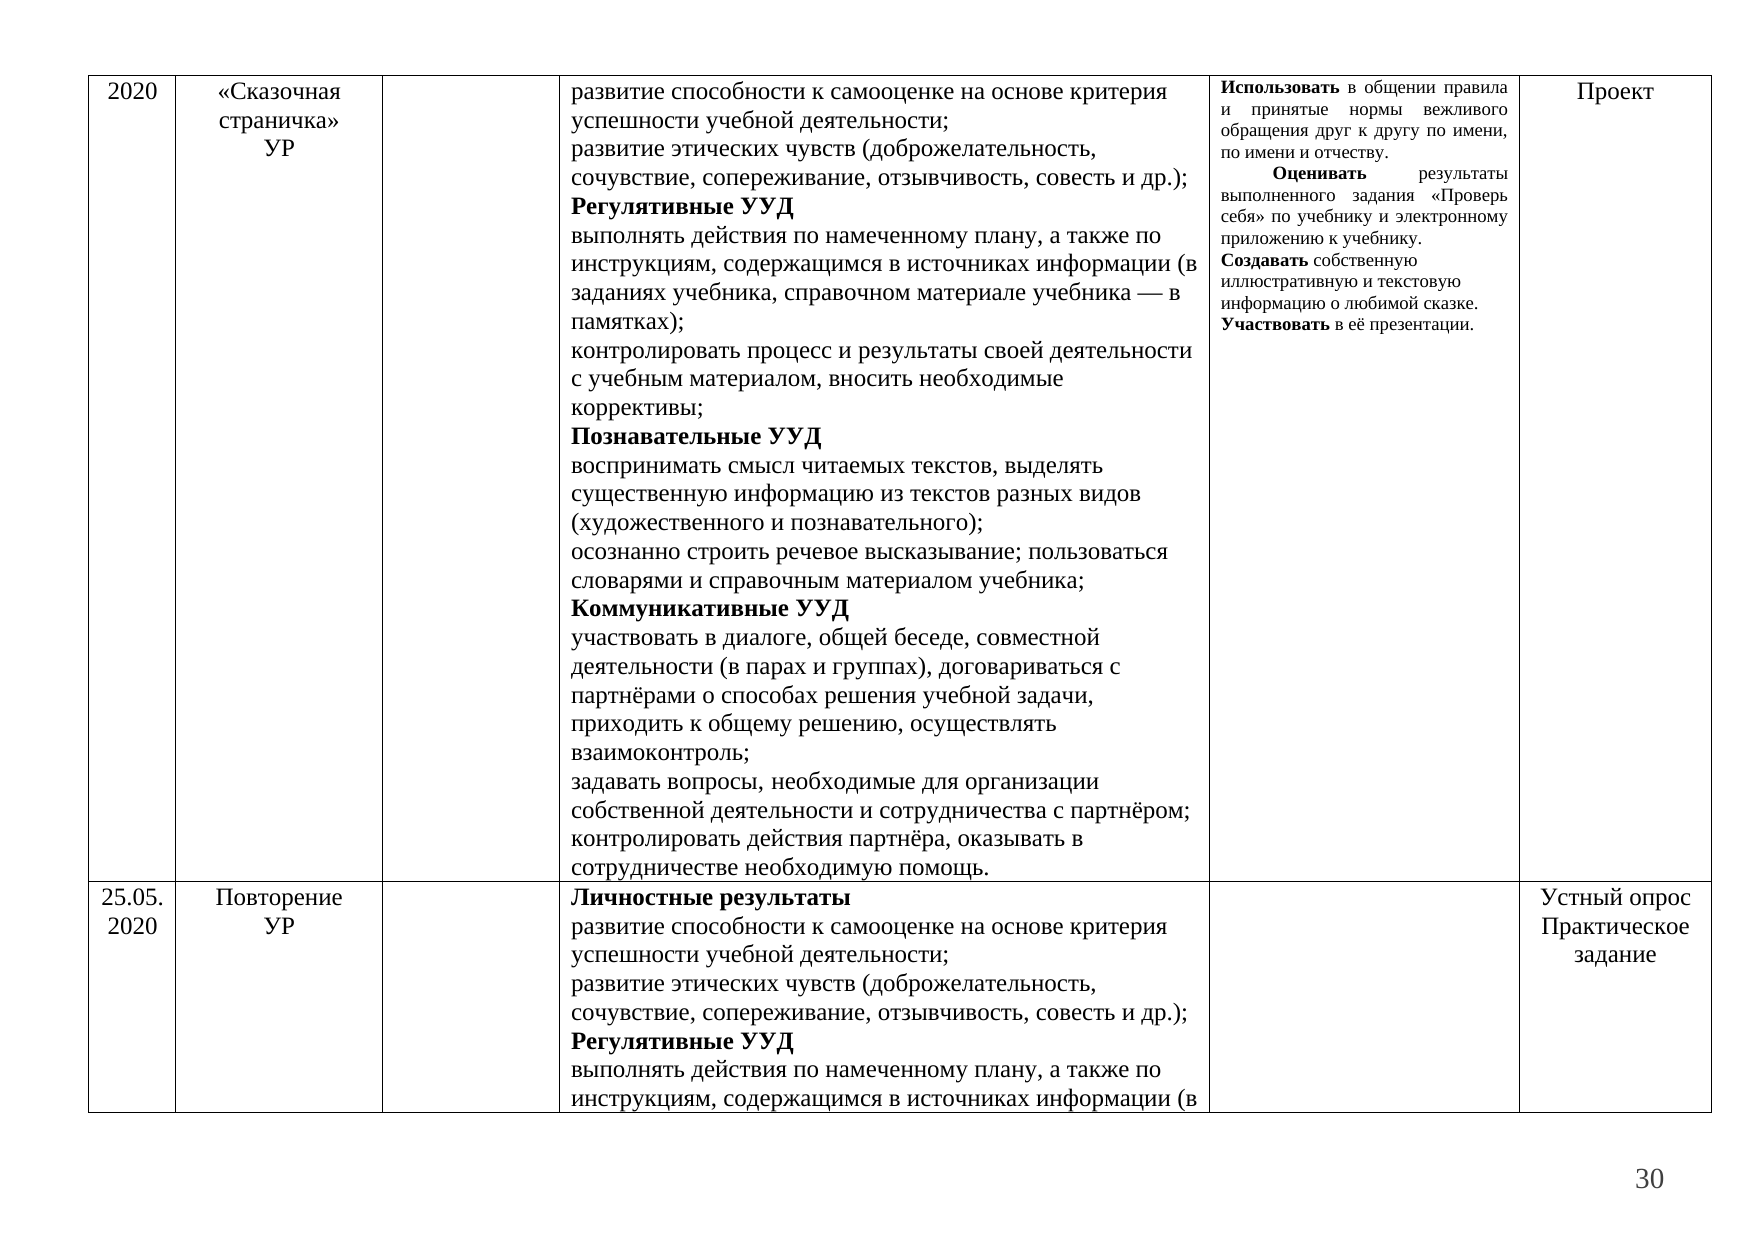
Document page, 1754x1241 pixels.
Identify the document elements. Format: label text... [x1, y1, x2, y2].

table_cell [383, 882, 559, 1112]
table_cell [1210, 76, 1519, 881]
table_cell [560, 882, 1209, 1112]
table_cell Устный опрос Проект [1520, 76, 1711, 881]
table_cell 22.05.2020 [89, 76, 175, 881]
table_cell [560, 76, 1209, 881]
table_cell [176, 76, 382, 881]
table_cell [1520, 882, 1711, 1112]
table_cell [383, 76, 559, 881]
table_cell Повторение УР [176, 882, 382, 1112]
table_cell 25.05.2020 [89, 882, 175, 1112]
table_cell [1210, 882, 1519, 1112]
